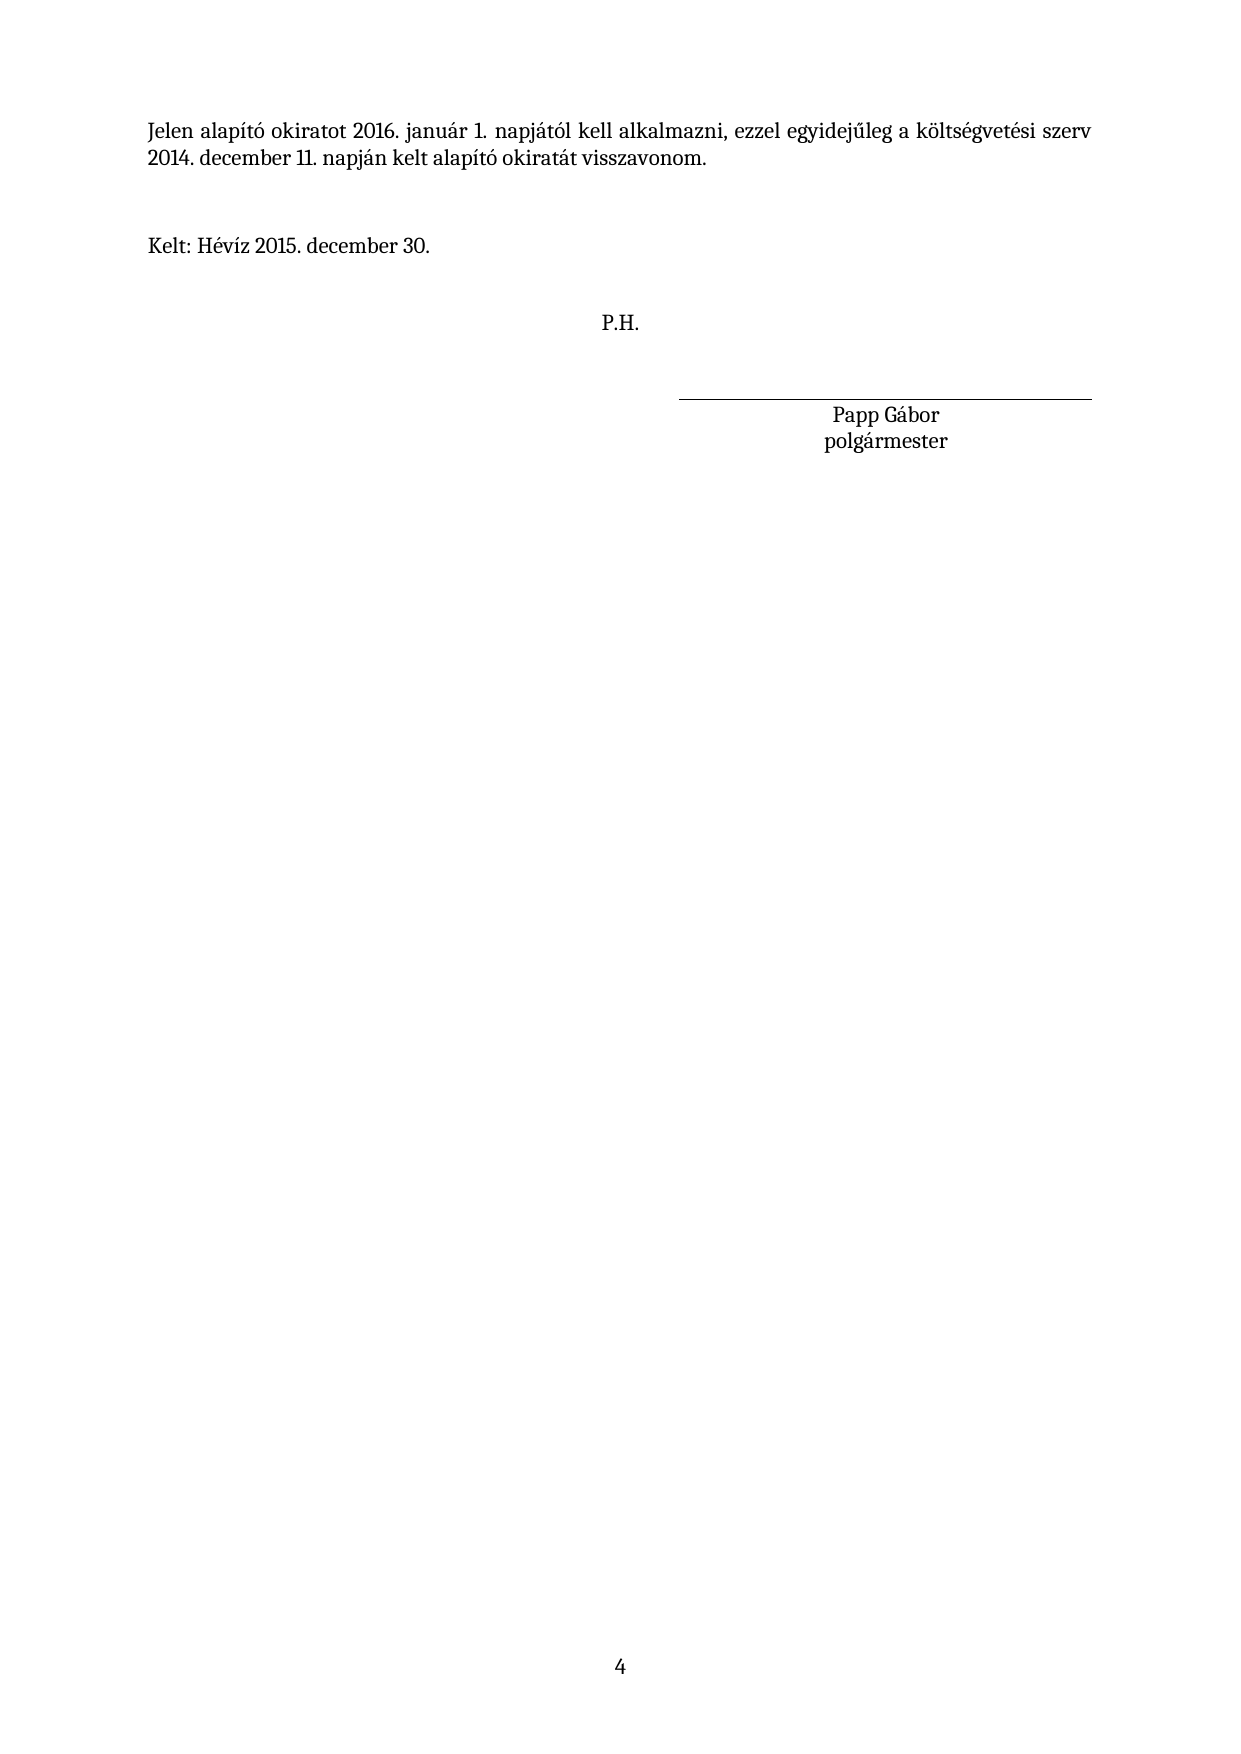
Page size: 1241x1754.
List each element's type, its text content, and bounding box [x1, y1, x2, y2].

text Papp Gábor [679, 400, 1092, 425]
text Jelen alapító okiratot 2016. január 1. napjától kell alkalmazni, ezzel egyidejűleg a költségvetési szerv 2014. december 11. napján kelt alapító okiratát visszavonom. [148, 118, 1092, 171]
text polgármester [679, 425, 1092, 454]
text Kelt: Hévíz 2015. december 30. [148, 233, 1092, 260]
text P.H. [148, 310, 1092, 336]
